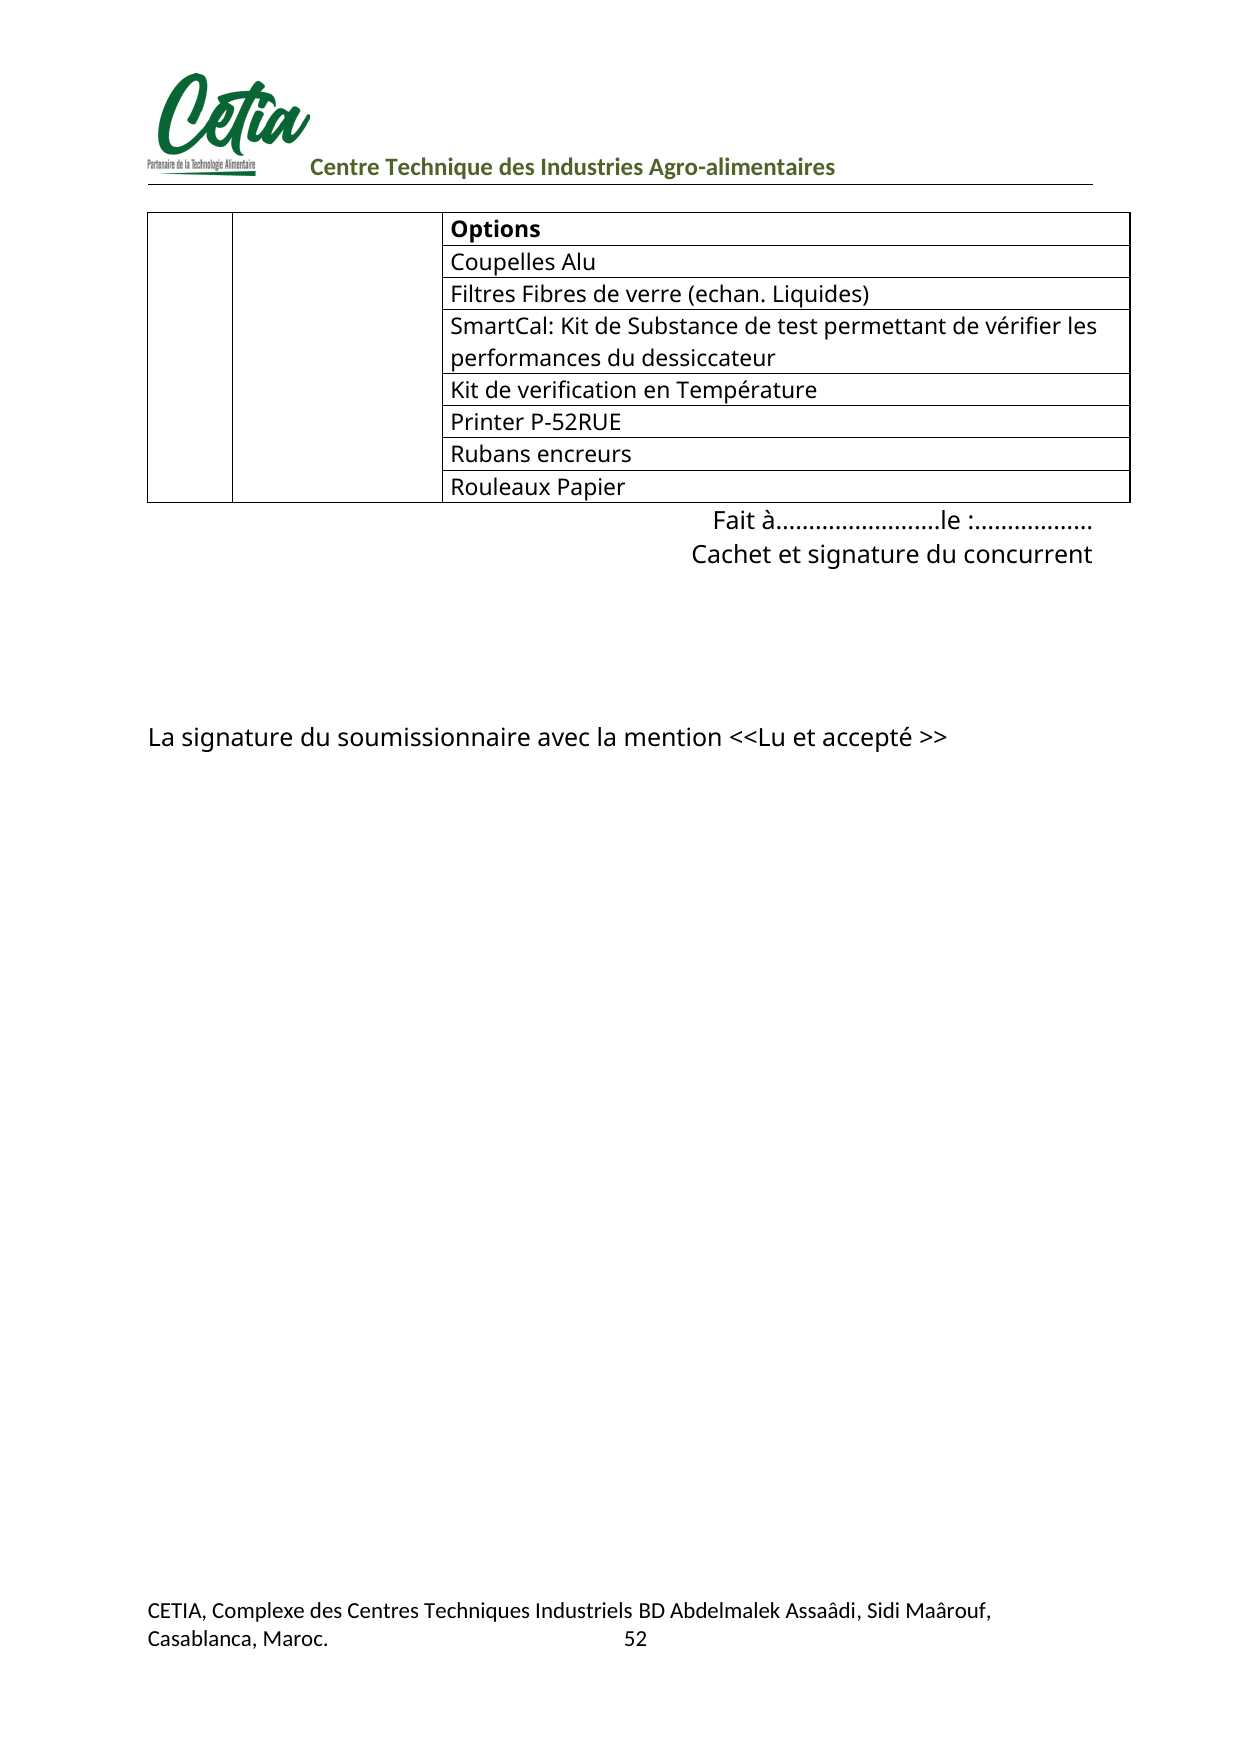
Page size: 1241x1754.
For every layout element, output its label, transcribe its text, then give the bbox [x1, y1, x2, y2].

table_cell Filtres Fibres de verre (echan. Liquides) [443, 278, 1129, 309]
table_cell Rubans encreurs [443, 438, 1129, 469]
table_cell Rouleaux Papier [443, 471, 1129, 502]
table_cell Options [443, 213, 1129, 244]
table_cell Coupelles Alu [443, 246, 1129, 277]
table_cell SmartCal: Kit de Substance de test permettant de vérifier les performances du dessiccateur [443, 310, 1129, 373]
text Cachet et signature du concurrent [148, 537, 1093, 571]
table_cell Printer P-52RUE [443, 406, 1129, 437]
table_cell Kit de verification en Température [443, 374, 1129, 405]
picture [147, 73, 311, 176]
text La signature du soumissionnaire avec la mention <<Lu et accepté >> [148, 720, 1093, 754]
text Fait à…………………….le :……………… [148, 503, 1093, 537]
